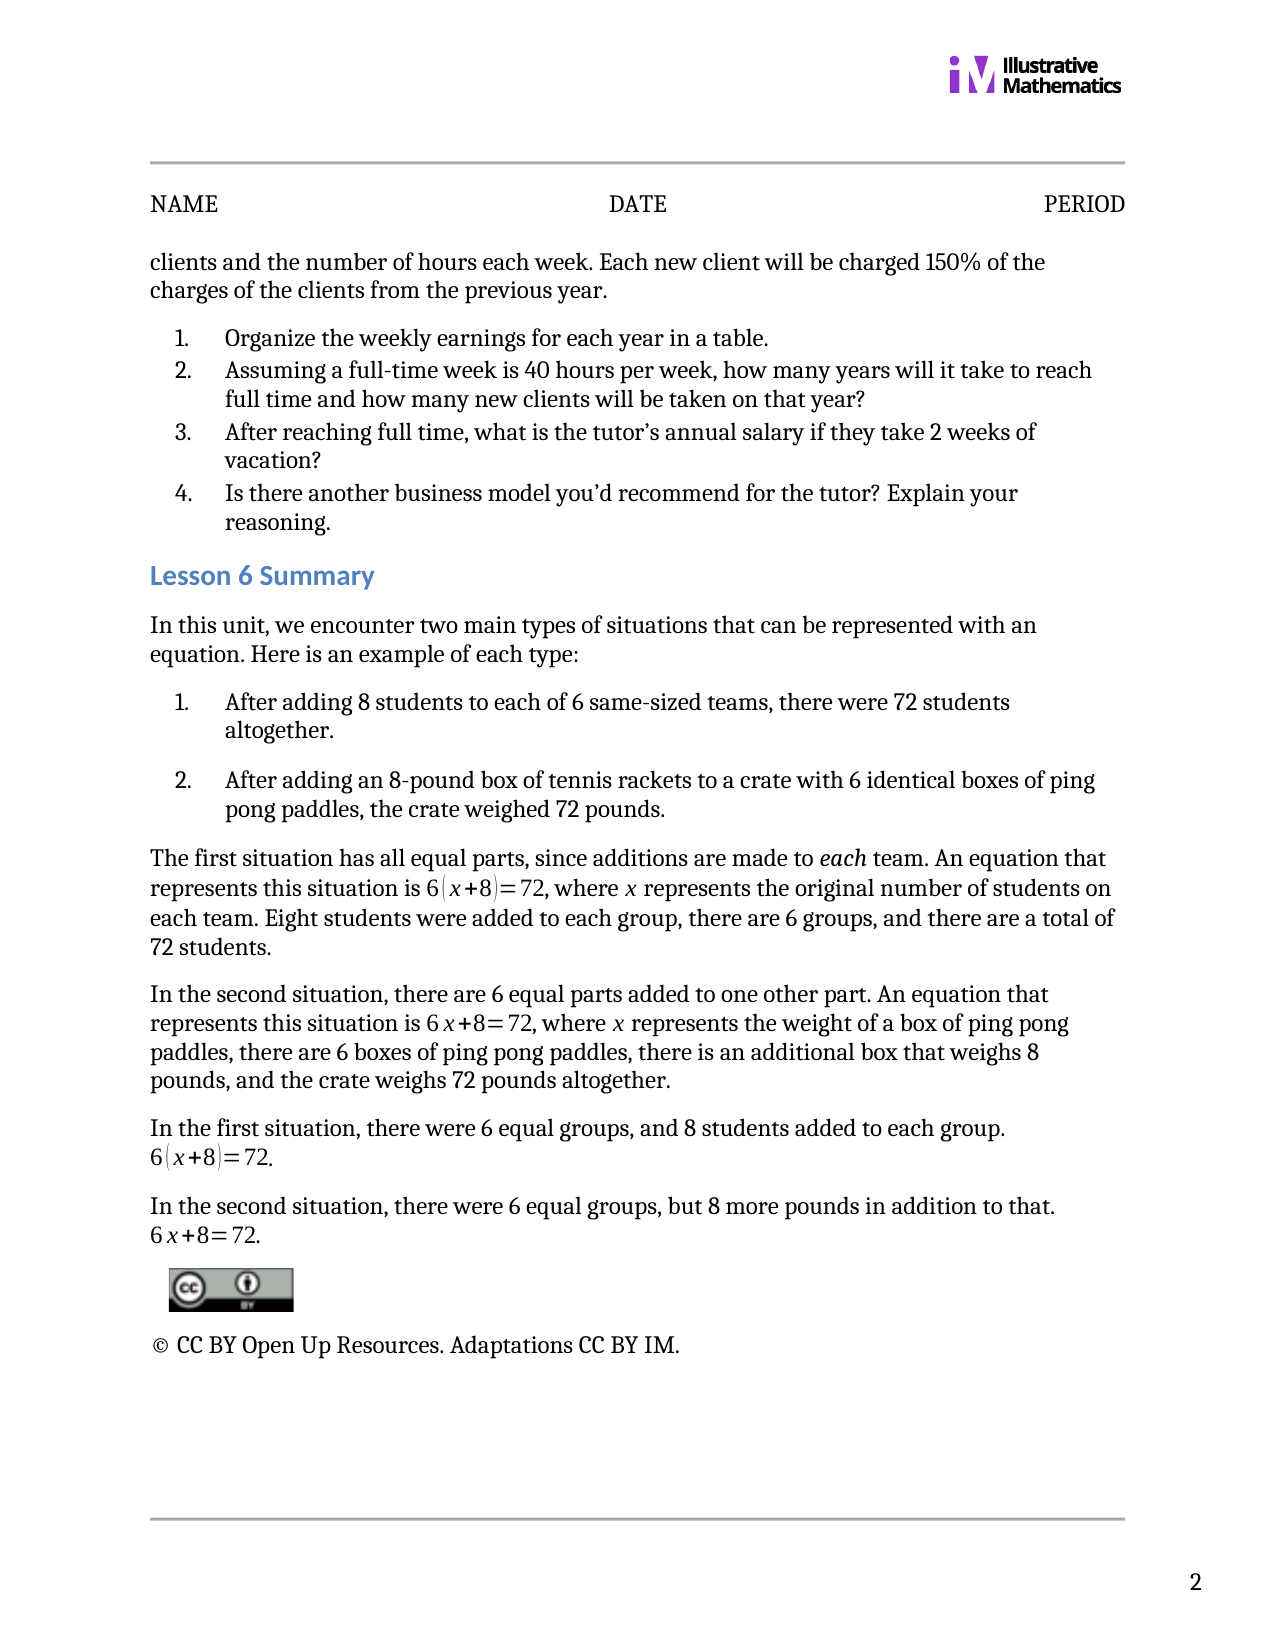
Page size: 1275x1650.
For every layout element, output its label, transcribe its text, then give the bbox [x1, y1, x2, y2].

list Is there another business model you’d recommend for the tutor? Explain your reasoning. [175, 479, 1125, 536]
text In this unit, we encounter two main types of situations that can be represented with an equation. Here is an example of each type: [150, 611, 1125, 669]
text In the second situation, there were 6 equal groups, but 8 more pounds in addition to that. . [150, 1192, 1125, 1249]
list After adding 8 students to each of 6 same-sized teams, there were 72 students altogether. [175, 688, 1125, 745]
list Assuming a full-time week is 40 hours per week, how many years will it take to reach full time and how many new clients will be taken on that year? [175, 356, 1125, 414]
text The first situation has all equal parts, since additions are made to each team. An equation that represents this situation is , where represents the original number of students on each team. Eight students were added to each group, there are 6 groups, and there are a total of 72 students. [150, 844, 1125, 961]
subtitle Lesson 6 Summary [150, 557, 1125, 593]
text In the first situation, there were 6 equal groups, and 8 students added to each group. . [150, 1114, 1125, 1173]
picture [168, 1268, 294, 1312]
text © CC BY Open Up Resources. Adaptations CC BY IM. [150, 1331, 1125, 1359]
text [150, 247, 1125, 305]
picture [949, 55, 1121, 93]
list After adding an 8-pound box of tennis rackets to a crate with 6 identical boxes of ping pong paddles, the crate weighed 72 pounds. [175, 766, 1125, 823]
list After reaching full time, what is the tutor’s annual salary if they take 2 weeks of vacation? [175, 417, 1125, 475]
list Organize the weekly earnings for each year in a table. [175, 324, 1125, 352]
text In the second situation, there are 6 equal parts added to one other part. An equation that represents this situation is , where represents the weight of a box of ping pong paddles, there are 6 boxes of ping pong paddles, there is an additional box that weighs 8 pounds, and the crate weighs 72 pounds altogether. [150, 980, 1125, 1095]
